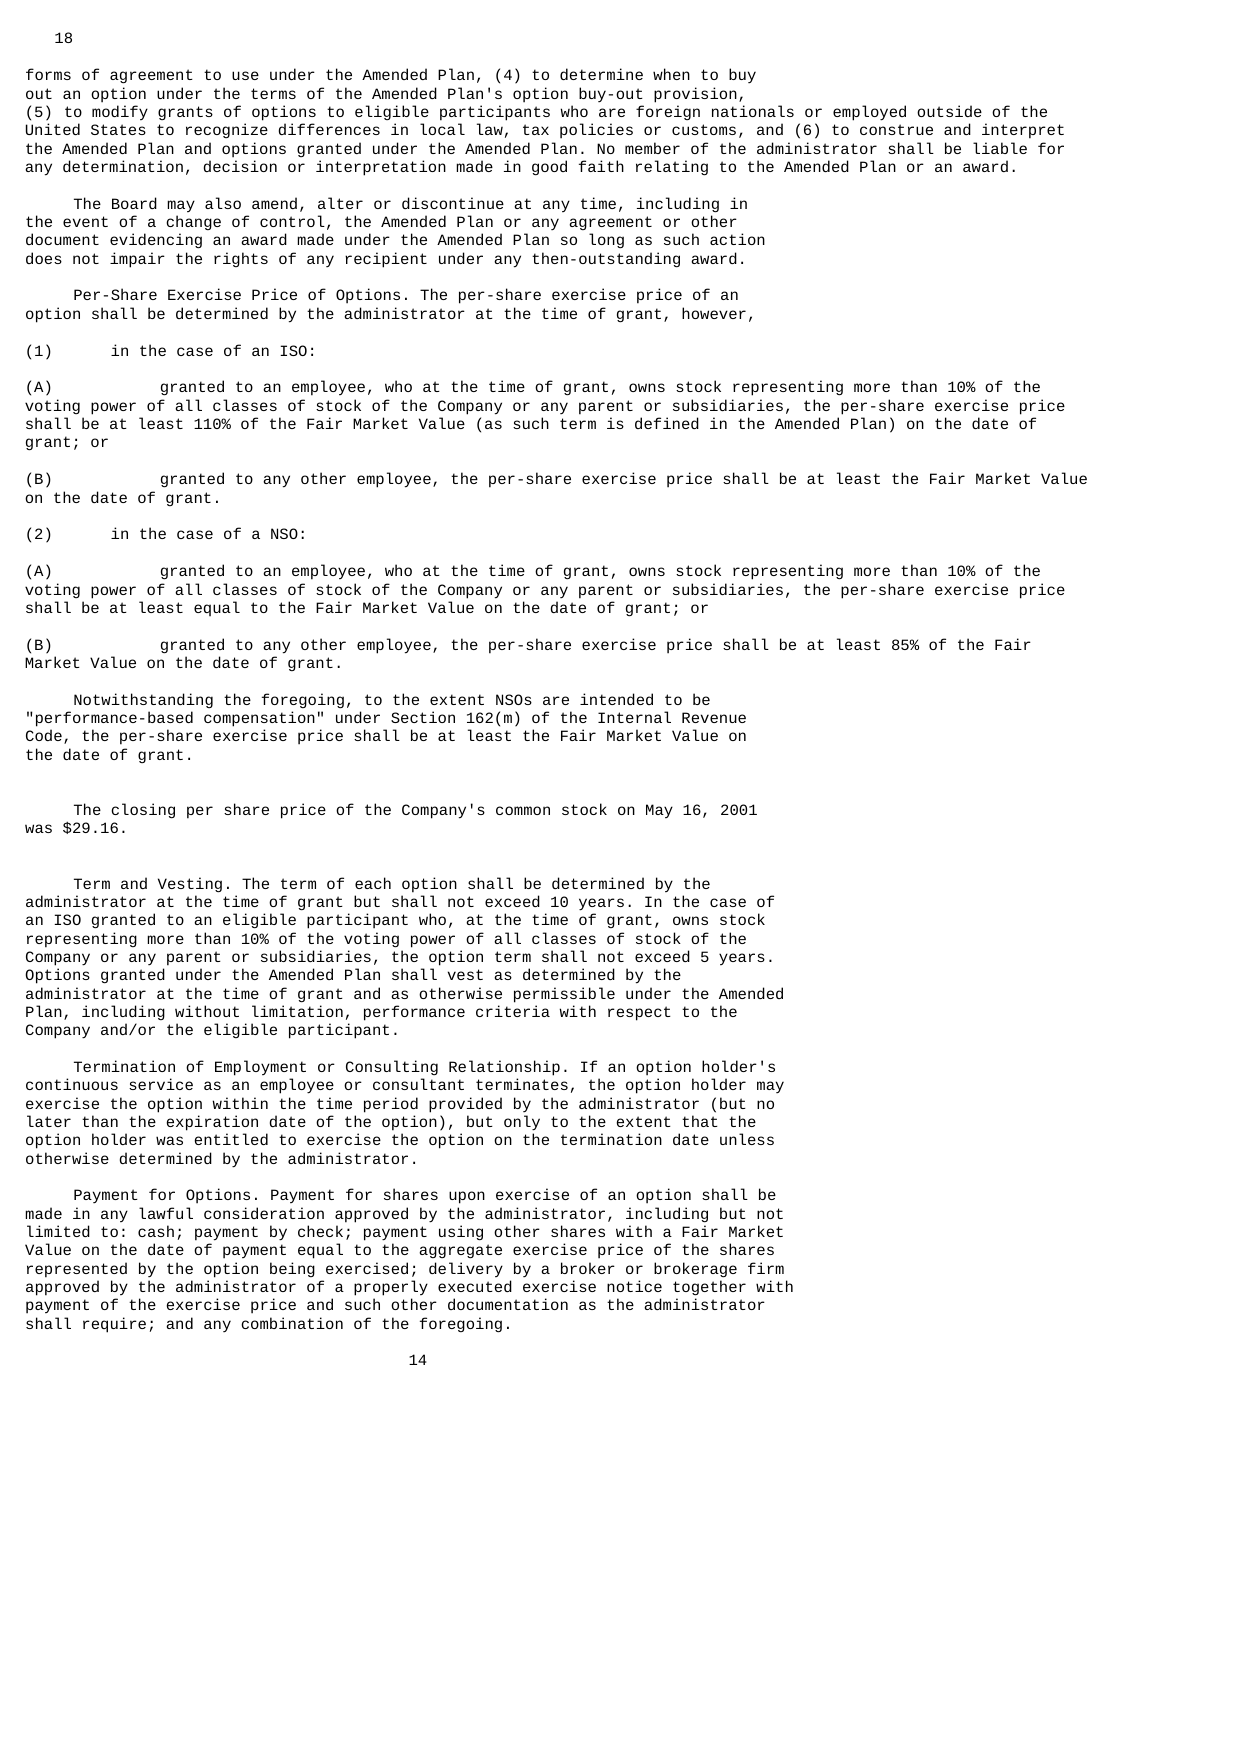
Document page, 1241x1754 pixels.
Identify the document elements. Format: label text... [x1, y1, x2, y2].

text The Board may also amend, alter or discontinue at any time, including in the event of a change of control, the Amended Plan or any agreement or other document evidencing an award made under the Amended Plan so long as such action does not impair the rights of any recipient under any then-outstanding award. [25, 196, 784, 269]
text 18 [54, 31, 1090, 48]
list granted to an employee, who at the time of grant, owns stock representing more than 10% of the voting power of all classes of stock of the Company or any parent or subsidiaries, the per-share exercise price shall be at least equal to the Fair Market Value on the date of grant; or [24, 564, 1090, 618]
list to modify grants of options to eligible participants who are foreign nationals or employed outside of the United States to recognize differences in local law, tax policies or customs, and (6) to construe and interpret the Amended Plan and options granted under the Amended Plan. No member of the administrator shall be liable for any determination, decision or interpretation made in good faith relating to the Amended Plan or an award. [24, 104, 1090, 177]
text Payment for Options. Payment for shares upon exercise of an option shall be made in any lawful consideration approved by the administrator, including but not limited to: cash; payment by check; payment using other shares with a Fair Market Value on the date of payment equal to the aggregate exercise price of the shares represented by the option being exercised; delivery by a broker or brokerage firm approved by the administrator of a properly executed exercise notice together with payment of the exercise price and such other documentation as the administrator shall require; and any combination of the foregoing. [25, 1188, 794, 1334]
text Per-Share Exercise Price of Options. The per-share exercise price of an option shall be determined by the administrator at the time of grant, however, [25, 288, 776, 324]
text forms of agreement to use under the Amended Plan, (4) to determine when to buy out an option under the terms of the Amended Plan's option buy-out provision, [25, 68, 776, 104]
text Notwithstanding the foregoing, to the extent NSOs are intended to be "performance-based compensation" under Section 162(m) of the Internal Revenue Code, the per-share exercise price shall be at least the Fair Market Value on the date of grant. [25, 692, 765, 765]
list granted to any other employee, the per-share exercise price shall be at least 85% of the Fair Market Value on the date of grant. [24, 637, 1090, 673]
list in the case of an ISO: [24, 343, 1090, 361]
list granted to an employee, who at the time of grant, owns stock representing more than 10% of the voting power of all classes of stock of the Company or any parent or subsidiaries, the per-share exercise price shall be at least 110% of the Fair Market Value (as such term is defined in the Amended Plan) on the date of grant; or [24, 380, 1090, 453]
text Term and Vesting. The term of each option shall be determined by the administrator at the time of grant but shall not exceed 10 years. In the case of an ISO granted to an eligible participant who, at the time of grant, owns stock representing more than 10% of the voting power of all classes of stock of the Company or any parent or subsidiaries, the option term shall not exceed 5 years. Options granted under the Amended Plan shall vest as determined by the administrator at the time of grant and as otherwise permissible under the Amended Plan, including without limitation, performance criteria with respect to the Company and/or the eligible participant. [25, 876, 794, 1041]
list granted to any other employee, the per-share exercise price shall be at least the Fair Market Value on the date of grant. [24, 472, 1090, 508]
list in the case of a NSO: [24, 527, 1090, 544]
text The closing per share price of the Company's common stock on May 16, 2001 was $29.16. [25, 802, 776, 839]
text Termination of Employment or Consulting Relationship. If an option holder's continuous service as an employee or consultant terminates, the option holder may exercise the option within the time period provided by the administrator (but no later than the expiration date of the option), but only to the extent that the option holder was entitled to exercise the option on the termination date unless otherwise determined by the administrator. [25, 1059, 794, 1169]
text 14 [408, 1353, 1090, 1370]
